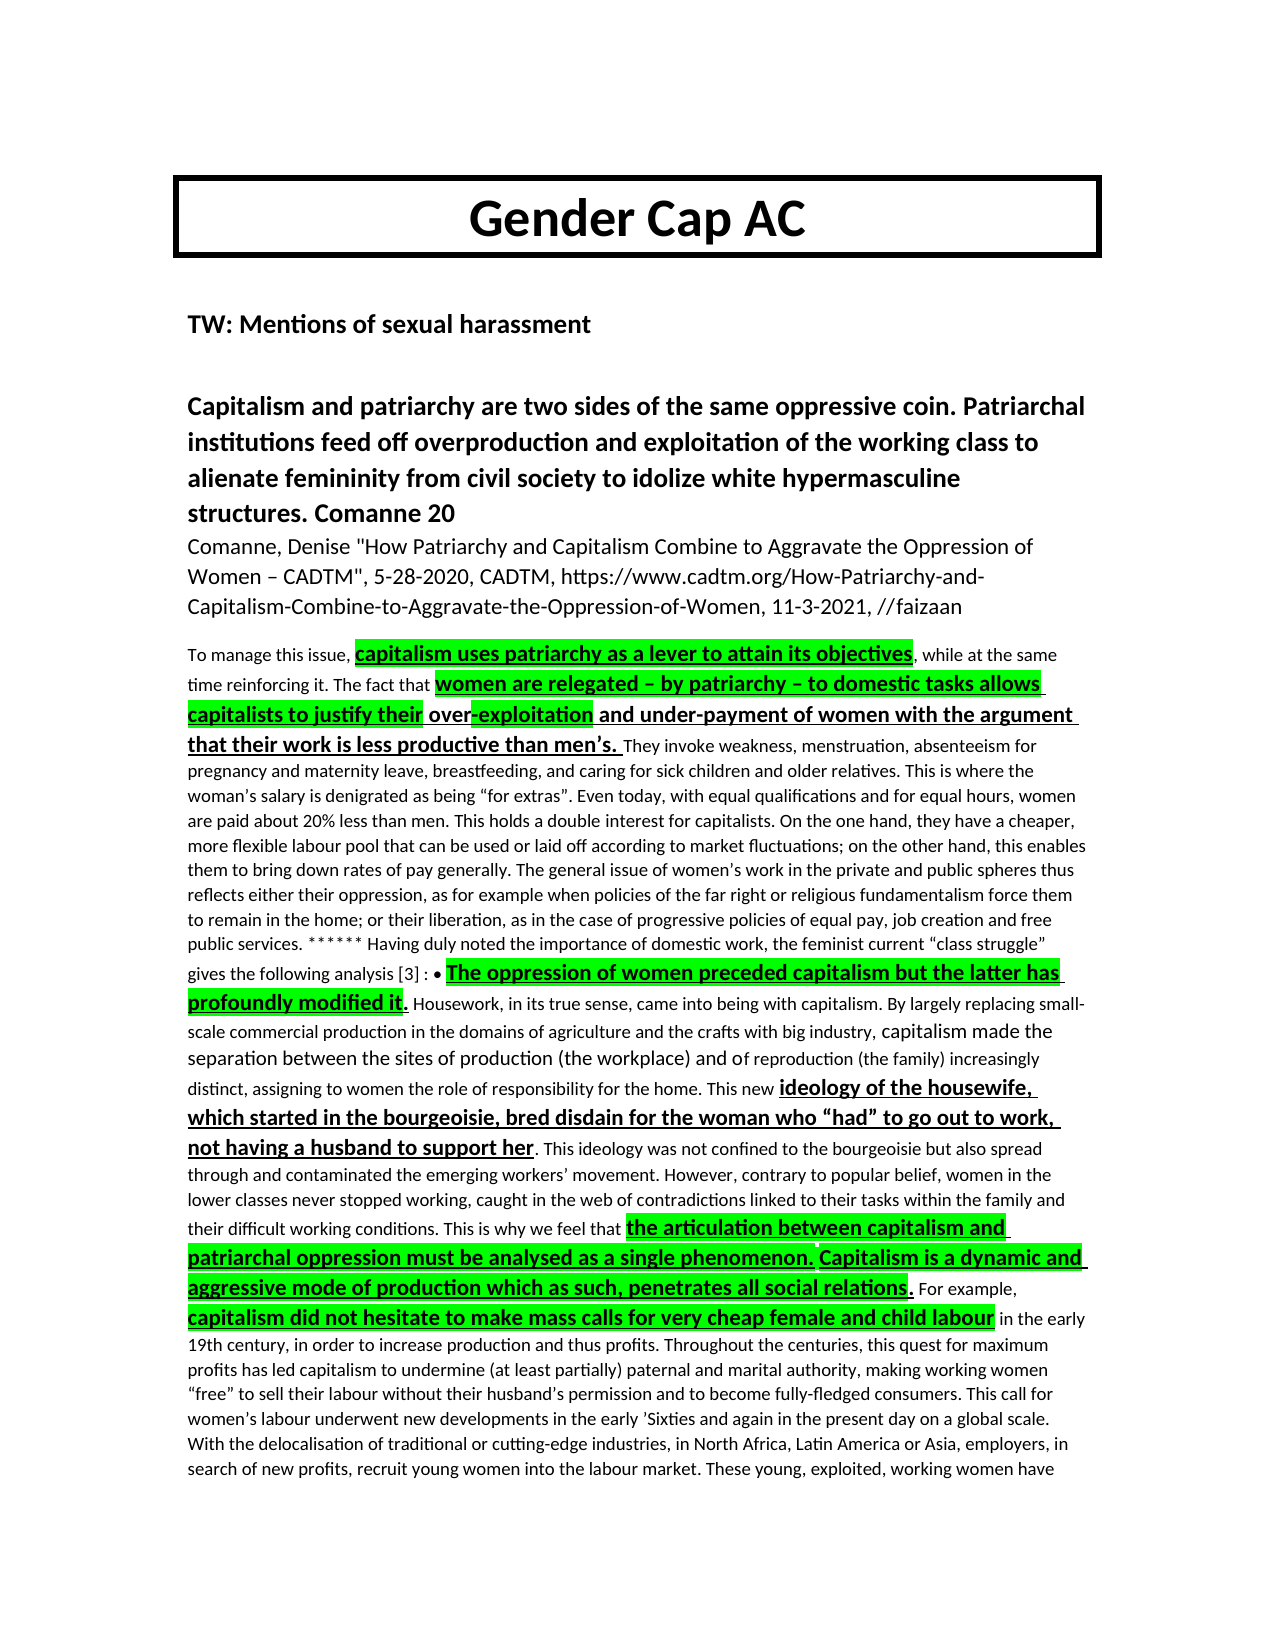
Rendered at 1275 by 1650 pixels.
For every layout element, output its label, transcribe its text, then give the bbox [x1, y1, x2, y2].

text Comanne, Denise "How Patriarchy and Capitalism Combine to Aggravate the Oppression of Women – CADTM", 5-28-2020, CADTM, https://www.cadtm.org/How-Patriarchy-and-Capitalism-Combine-to-Aggravate-the-Oppression-of-Women, 11-3-2021, //faizaan [187, 532, 1087, 620]
subtitle TW: Mentions of sexual harassment [187, 307, 1087, 340]
subtitle Gender Cap AC [179, 181, 1096, 252]
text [187, 1268, 1087, 1479]
subtitle Capitalism and patriarchy are two sides of the same oppressive coin. Patriarchal institutions feed off overproduction and exploitation of the working class to alienate femininity from civil society to idolize white hypermasculine structures. Comanne 20 [187, 389, 1087, 529]
